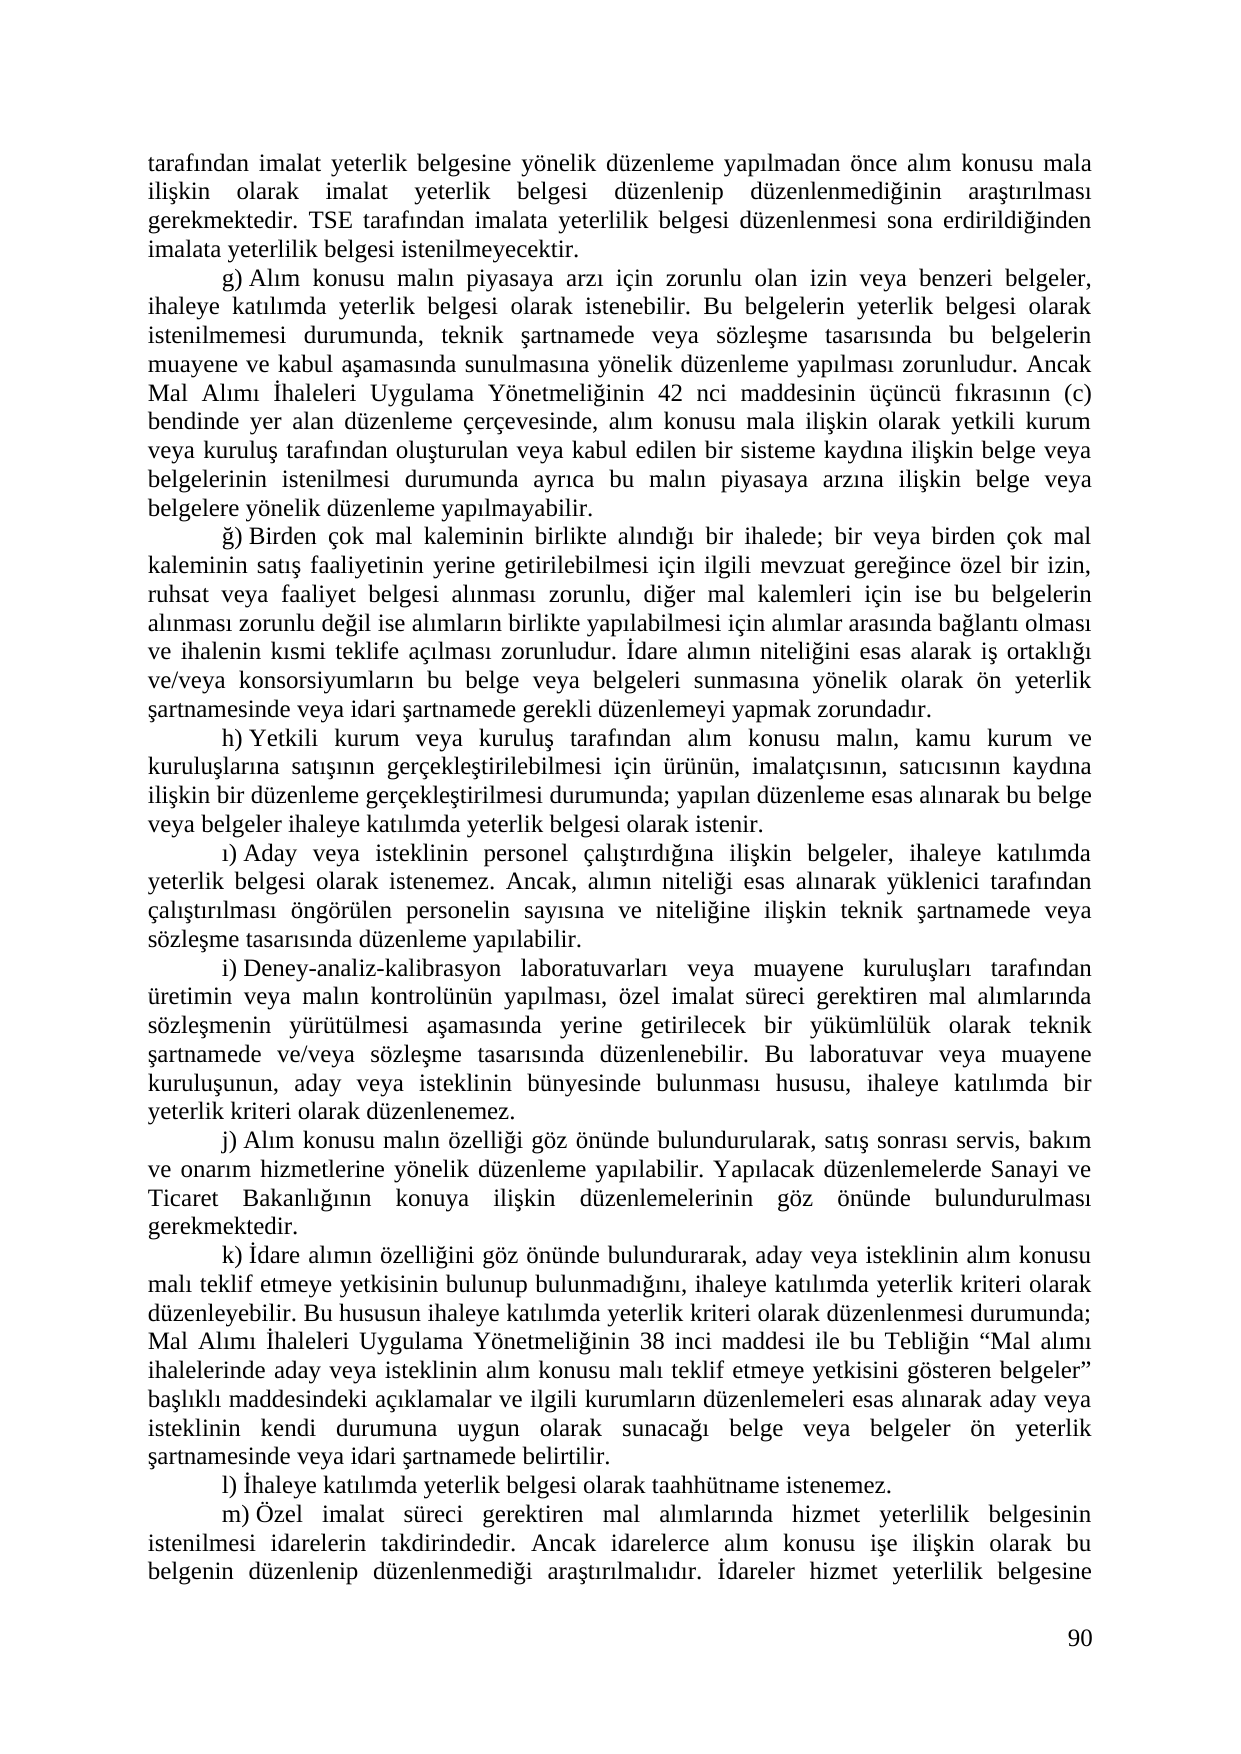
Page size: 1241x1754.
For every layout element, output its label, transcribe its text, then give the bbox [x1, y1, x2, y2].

text k) İdare alımın özelliğini göz önünde bulundurarak, aday veya isteklinin alım konusu malı teklif etmeye yetkisinin bulunup bulunmadığını, ihaleye katılımda yeterlik kriteri olarak düzenleyebilir. Bu hususun ihaleye katılımda yeterlik kriteri olarak düzenlenmesi durumunda; Mal Alımı İhaleleri Uygulama Yönetmeliğinin 38 inci maddesi ile bu Tebliğin “Mal alımı ihalelerinde aday veya isteklinin alım konusu malı teklif etmeye yetkisini gösteren belgeler” başlıklı maddesindeki açıklamalar ve ilgili kurumların düzenlemeleri esas alınarak aday veya isteklinin kendi durumuna uygun olarak sunacağı belge veya belgeler ön yeterlik şartnamesinde veya idari şartnamede belirtilir. [148, 1240, 1092, 1470]
text ı) Aday veya isteklinin personel çalıştırdığına ilişkin belgeler, ihaleye katılımda yeterlik belgesi olarak istenemez. Ancak, alımın niteliği esas alınarak yüklenici tarafından çalıştırılması öngörülen personelin sayısına ve niteliğine ilişkin teknik şartnamede veya sözleşme tasarısında düzenleme yapılabilir. [148, 838, 1092, 953]
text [148, 148, 1092, 263]
text ğ) Birden çok mal kaleminin birlikte alındığı bir ihalede; bir veya birden çok mal kaleminin satış faaliyetinin yerine getirilebilmesi için ilgili mevzuat gereğince özel bir izin, ruhsat veya faaliyet belgesi alınması zorunlu, diğer mal kalemleri için ise bu belgelerin alınması zorunlu değil ise alımların birlikte yapılabilmesi için alımlar arasında bağlantı olması ve ihalenin kısmi teklife açılması zorunludur. İdare alımın niteliğini esas alarak iş ortaklığı ve/veya konsorsiyumların bu belge veya belgeleri sunmasına yönelik olarak ön yeterlik şartnamesinde veya idari şartnamede gerekli düzenlemeyi yapmak zorundadır. [148, 521, 1092, 723]
text g) Alım konusu malın piyasaya arzı için zorunlu olan izin veya benzeri belgeler, ihaleye katılımda yeterlik belgesi olarak istenebilir. Bu belgelerin yeterlik belgesi olarak istenilmemesi durumunda, teknik şartnamede veya sözleşme tasarısında bu belgelerin muayene ve kabul aşamasında sunulmasına yönelik düzenleme yapılması zorunludur. Ancak Mal Alımı İhaleleri Uygulama Yönetmeliğinin 42 nci maddesinin üçüncü fıkrasının (c) bendinde yer alan düzenleme çerçevesinde, alım konusu mala ilişkin olarak yetkili kurum veya kuruluş tarafından oluşturulan veya kabul edilen bir sisteme kaydına ilişkin belge veya belgelerinin istenilmesi durumunda ayrıca bu malın piyasaya arzına ilişkin belge veya belgelere yönelik düzenleme yapılmayabilir. [148, 263, 1092, 521]
text i) Deney-analiz-kalibrasyon laboratuvarları veya muayene kuruluşları tarafından üretimin veya malın kontrolünün yapılması, özel imalat süreci gerektiren mal alımlarında sözleşmenin yürütülmesi aşamasında yerine getirilecek bir yükümlülük olarak teknik şartnamede ve/veya sözleşme tasarısında düzenlenebilir. Bu laboratuvar veya muayene kuruluşunun, aday veya isteklinin bünyesinde bulunması hususu, ihaleye katılımda bir yeterlik kriteri olarak düzenlenemez. [148, 953, 1092, 1125]
text l) İhaleye katılımda yeterlik belgesi olarak taahhütname istenemez. [148, 1470, 1092, 1499]
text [148, 1499, 1092, 1585]
text h) Yetkili kurum veya kuruluş tarafından alım konusu malın, kamu kurum ve kuruluşlarına satışının gerçekleştirilebilmesi için ürünün, imalatçısının, satıcısının kaydına ilişkin bir düzenleme gerçekleştirilmesi durumunda; yapılan düzenleme esas alınarak bu belge veya belgeler ihaleye katılımda yeterlik belgesi olarak istenir. [148, 723, 1092, 838]
text j) Alım konusu malın özelliği göz önünde bulundurularak, satış sonrası servis, bakım ve onarım hizmetlerine yönelik düzenleme yapılabilir. Yapılacak düzenlemelerde Sanayi ve Ticaret Bakanlığının konuya ilişkin düzenlemelerinin göz önünde bulundurulması gerekmektedir. [148, 1125, 1092, 1240]
